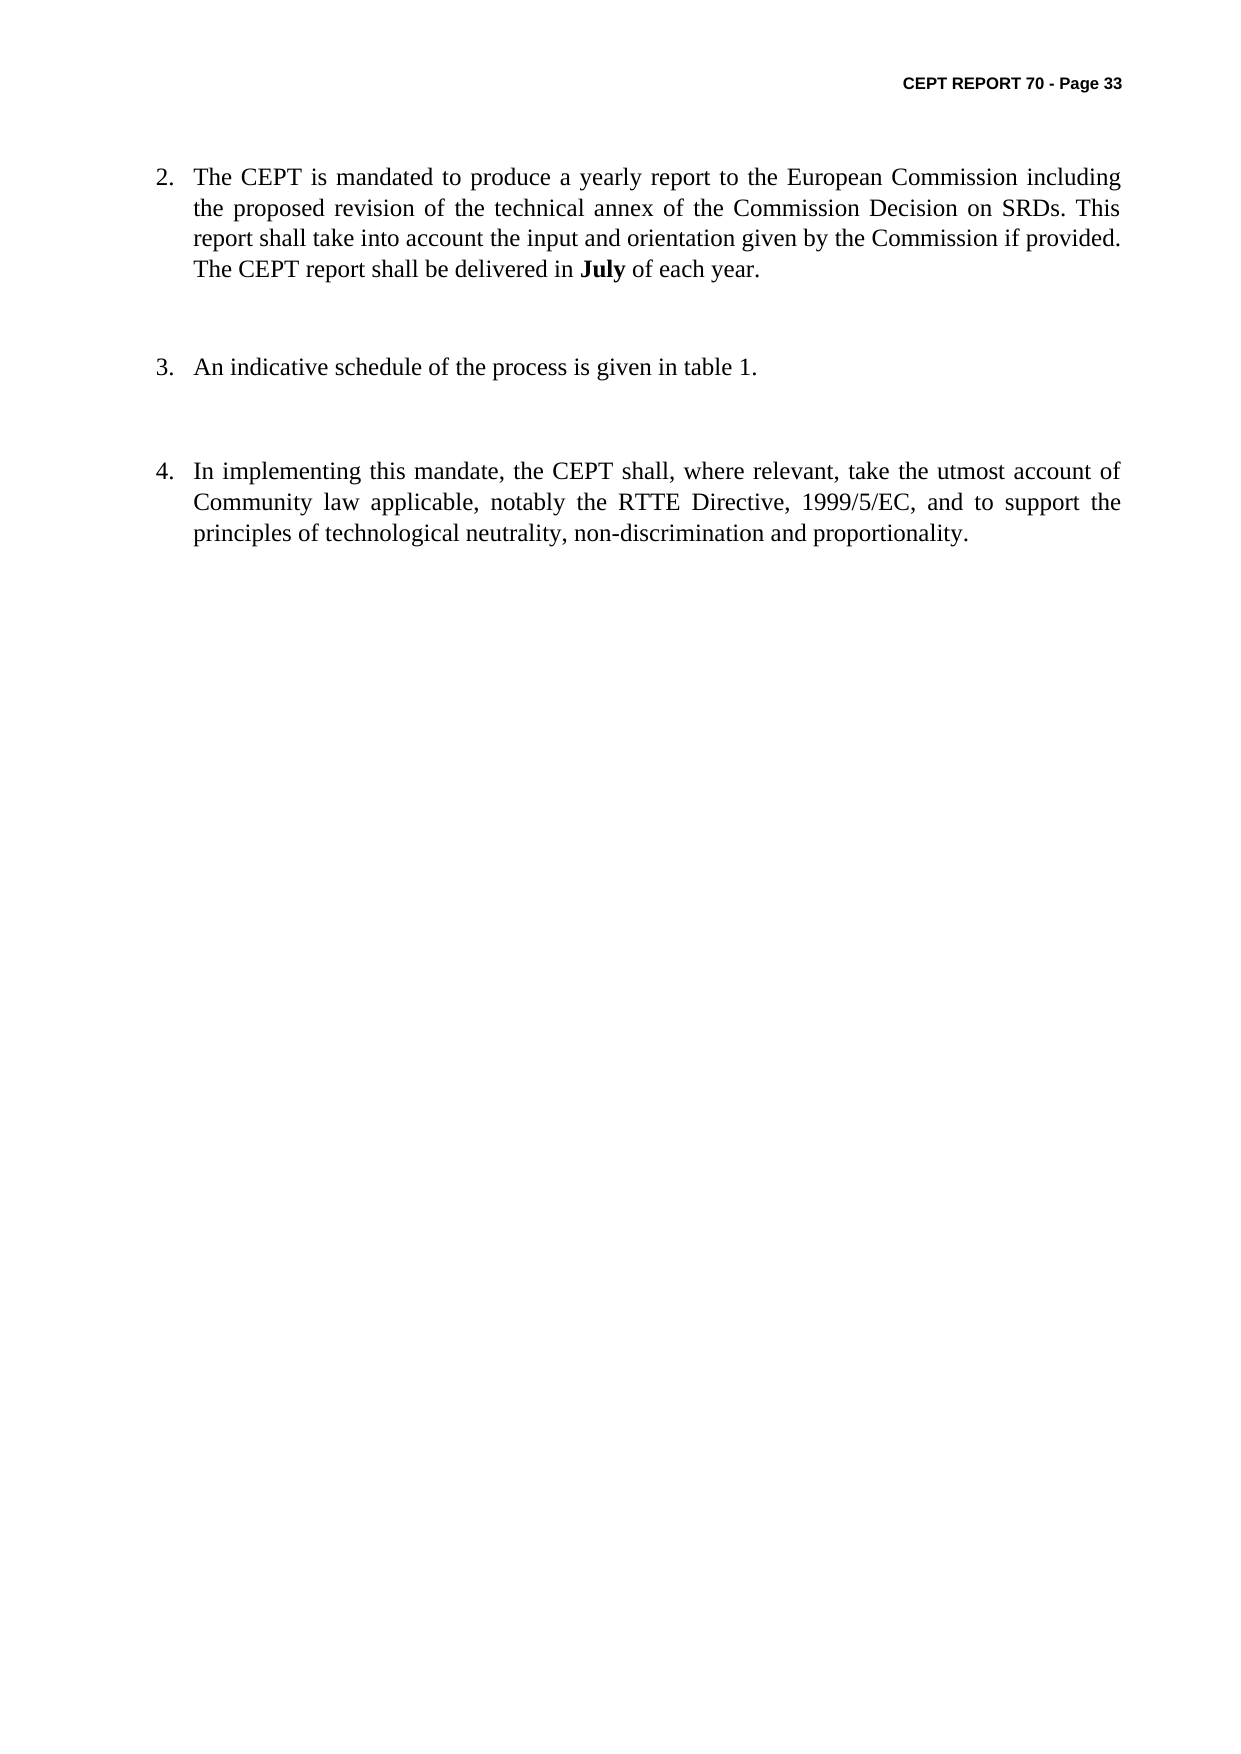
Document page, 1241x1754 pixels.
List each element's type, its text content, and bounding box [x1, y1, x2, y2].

list An indicative schedule of the process is given in table 1. [156, 352, 1122, 381]
list The CEPT is mandated to produce a yearly report to the European Commission including the proposed revision of the technical annex of the Commission Decision on SRDs. This report shall take into account the input and orientation given by the Commission if provided. The CEPT report shall be delivered in July of each year. [156, 162, 1122, 283]
list In implementing this mandate, the CEPT shall, where relevant, take the utmost account of Community law applicable, notably the RTTE Directive, 1999/5/EC, and to support the principles of technological neutrality, non-discrimination and proportionality. [156, 456, 1122, 547]
